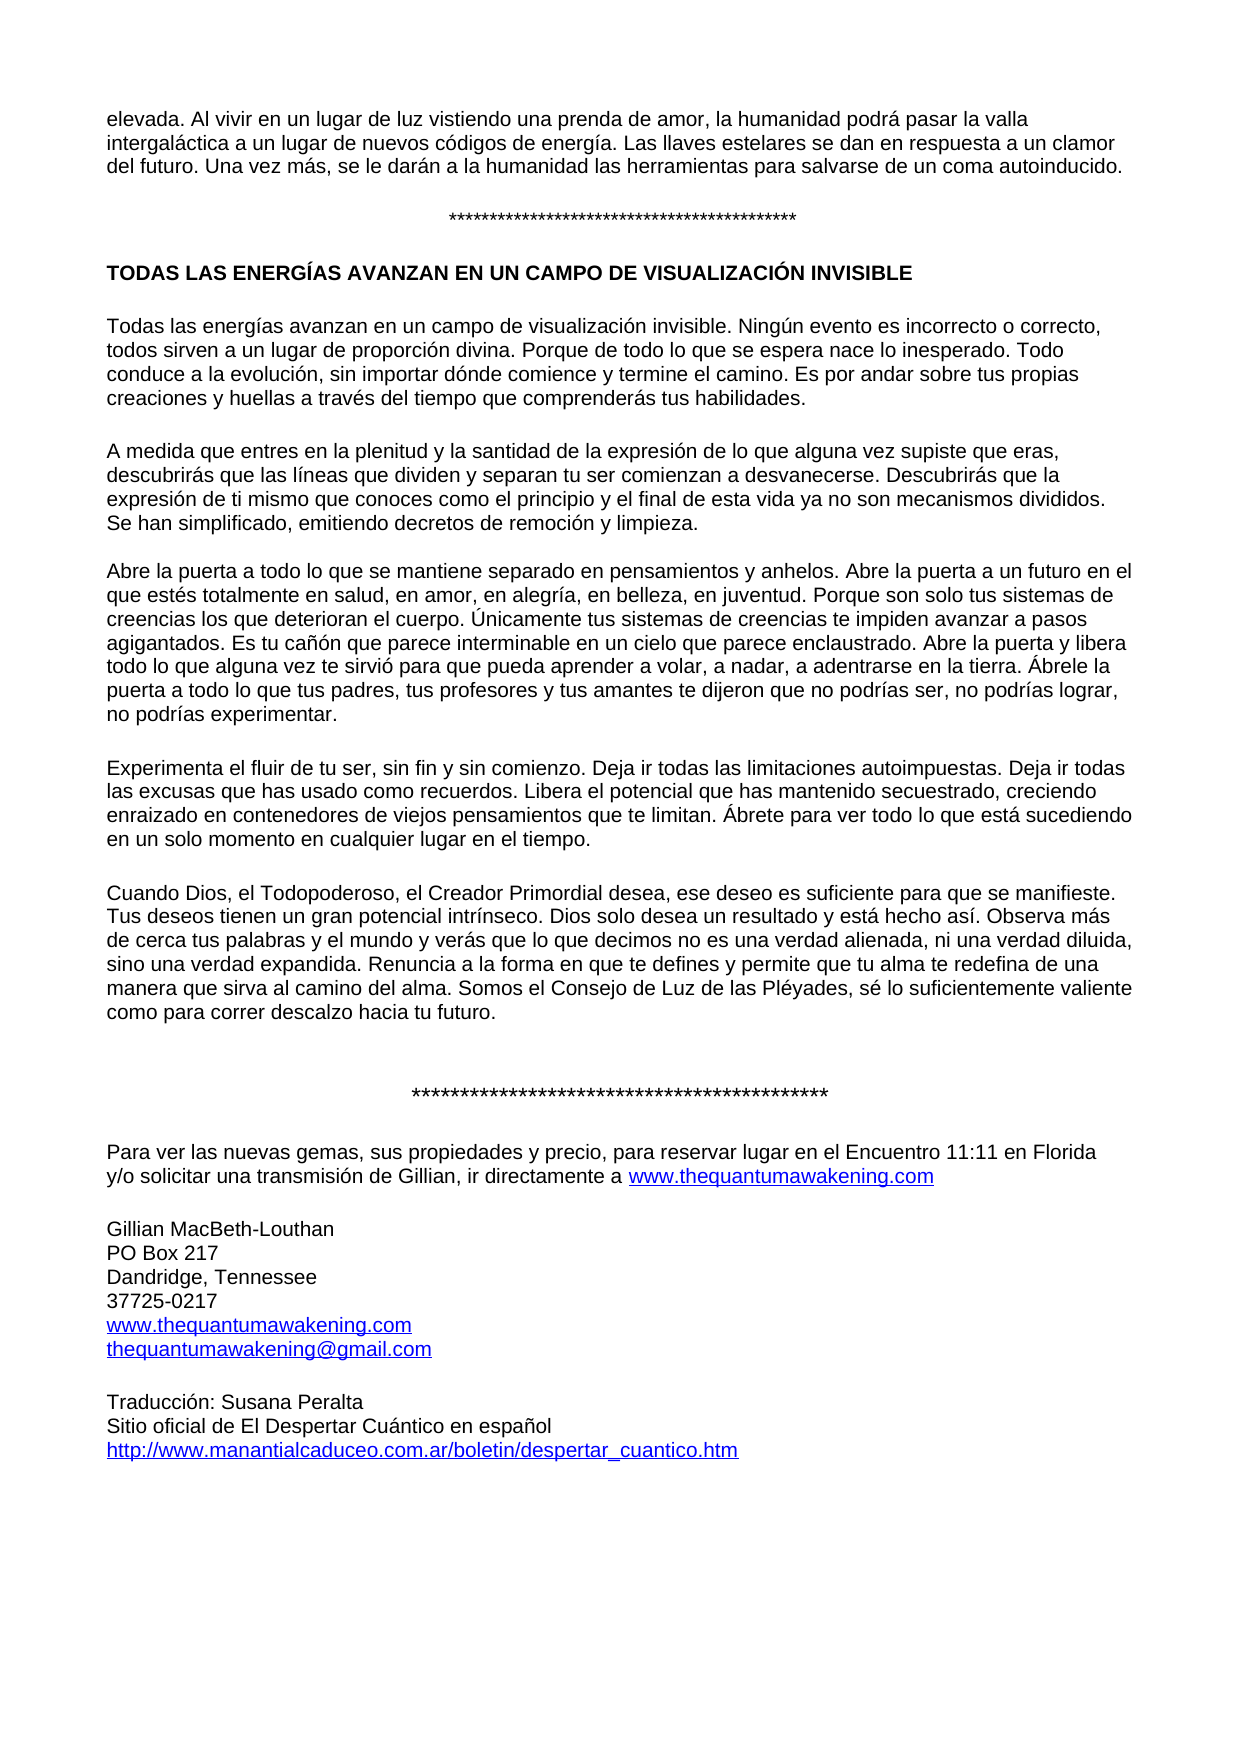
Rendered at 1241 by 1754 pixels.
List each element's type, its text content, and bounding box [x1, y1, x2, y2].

text Experimenta el fluir de tu ser, sin fin y sin comienzo. Deja ir todas las limitaciones autoimpuestas. Deja ir todas las excusas que has usado como recuerdos. Libera el potencial que has mantenido secuestrado, creciendo enraizado en contenedores de viejos pensamientos que te limitan. Ábrete para ver todo lo que está sucediendo en un solo momento en cualquier lugar en el tiempo. [106, 755, 1134, 851]
text A medida que entres en la plenitud y la santidad de la expresión de lo que alguna vez supiste que eras, descubrirás que las líneas que dividen y separan tu ser comienzan a desvanecerse. Descubrirás que la expresión de ti mismo que conoces como el principio y el final de esta vida ya no son mecanismos divididos. Se han simplificado, emitiendo decretos de remoción y limpieza. [106, 439, 1134, 534]
text Para ver las nuevas gemas, sus propiedades y precio, para reservar lugar en el Encuentro 11:11 en Florida y/o solicitar una transmisión de Gillian, ir directamente a www.thequantumawakening.com Gillian MacBeth-Louthan PO Box 217 Dandridge, Tennessee 37725-0217 www.thequantumawakening.com thequantumawakening@gmail.com [106, 1140, 1134, 1360]
text ******************************************* [106, 1053, 1134, 1111]
text Cuando Dios, el Todopoderoso, el Creador Primordial desea, ese deseo es suficiente para que se manifieste. Tus deseos tienen un gran potencial intrínseco. Dios solo desea un resultado y está hecho así. Observa más de cerca tus palabras y el mundo y verás que lo que decimos no es una verdad alienada, ni una verdad diluida, sino una verdad expandida. Renuncia a la forma en que te defines y permite que tu alma te redefina de una manera que sirva al camino del alma. Somos el Consejo de Luz de las Pléyades, sé lo suficientemente valiente como para correr descalzo hacia tu futuro. [106, 880, 1134, 1024]
text Traducción: Susana Peralta Sitio oficial de El Despertar Cuántico en español http://www.manantialcaduceo.com.ar/boletin/despertar_cuantico.htm [106, 1389, 1134, 1461]
text TODAS LAS ENERGÍAS AVANZAN EN UN CAMPO DE VISUALIZACIÓN INVISIBLE [106, 261, 1134, 284]
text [106, 106, 1134, 178]
text Todas las energías avanzan en un campo de visualización invisible. Ningún evento es incorrecto o correcto, todos sirven a un lugar de proporción divina. Porque de todo lo que se espera nace lo inesperado. Todo conduce a la evolución, sin importar dónde comience y termine el camino. Es por andar sobre tus propias creaciones y huellas a través del tiempo que comprenderás tus habilidades. [106, 314, 1134, 409]
text ******************************************* [106, 207, 1134, 231]
text Abre la puerta a todo lo que se mantiene separado en pensamientos y anhelos. Abre la puerta a un futuro en el que estés totalmente en salud, en amor, en alegría, en belleza, en juventud. Porque son solo tus sistemas de creencias los que deterioran el cuerpo. Únicamente tus sistemas de creencias te impiden avanzar a pasos agigantados. Es tu cañón que parece interminable en un cielo que parece enclaustrado. Abre la puerta y libera todo lo que alguna vez te sirvió para que pueda aprender a volar, a nadar, a adentrarse en la tierra. Ábrele la puerta a todo lo que tus padres, tus profesores y tus amantes te dijeron que no podrías ser, no podrías lograr, no podrías experimentar. [106, 558, 1134, 726]
